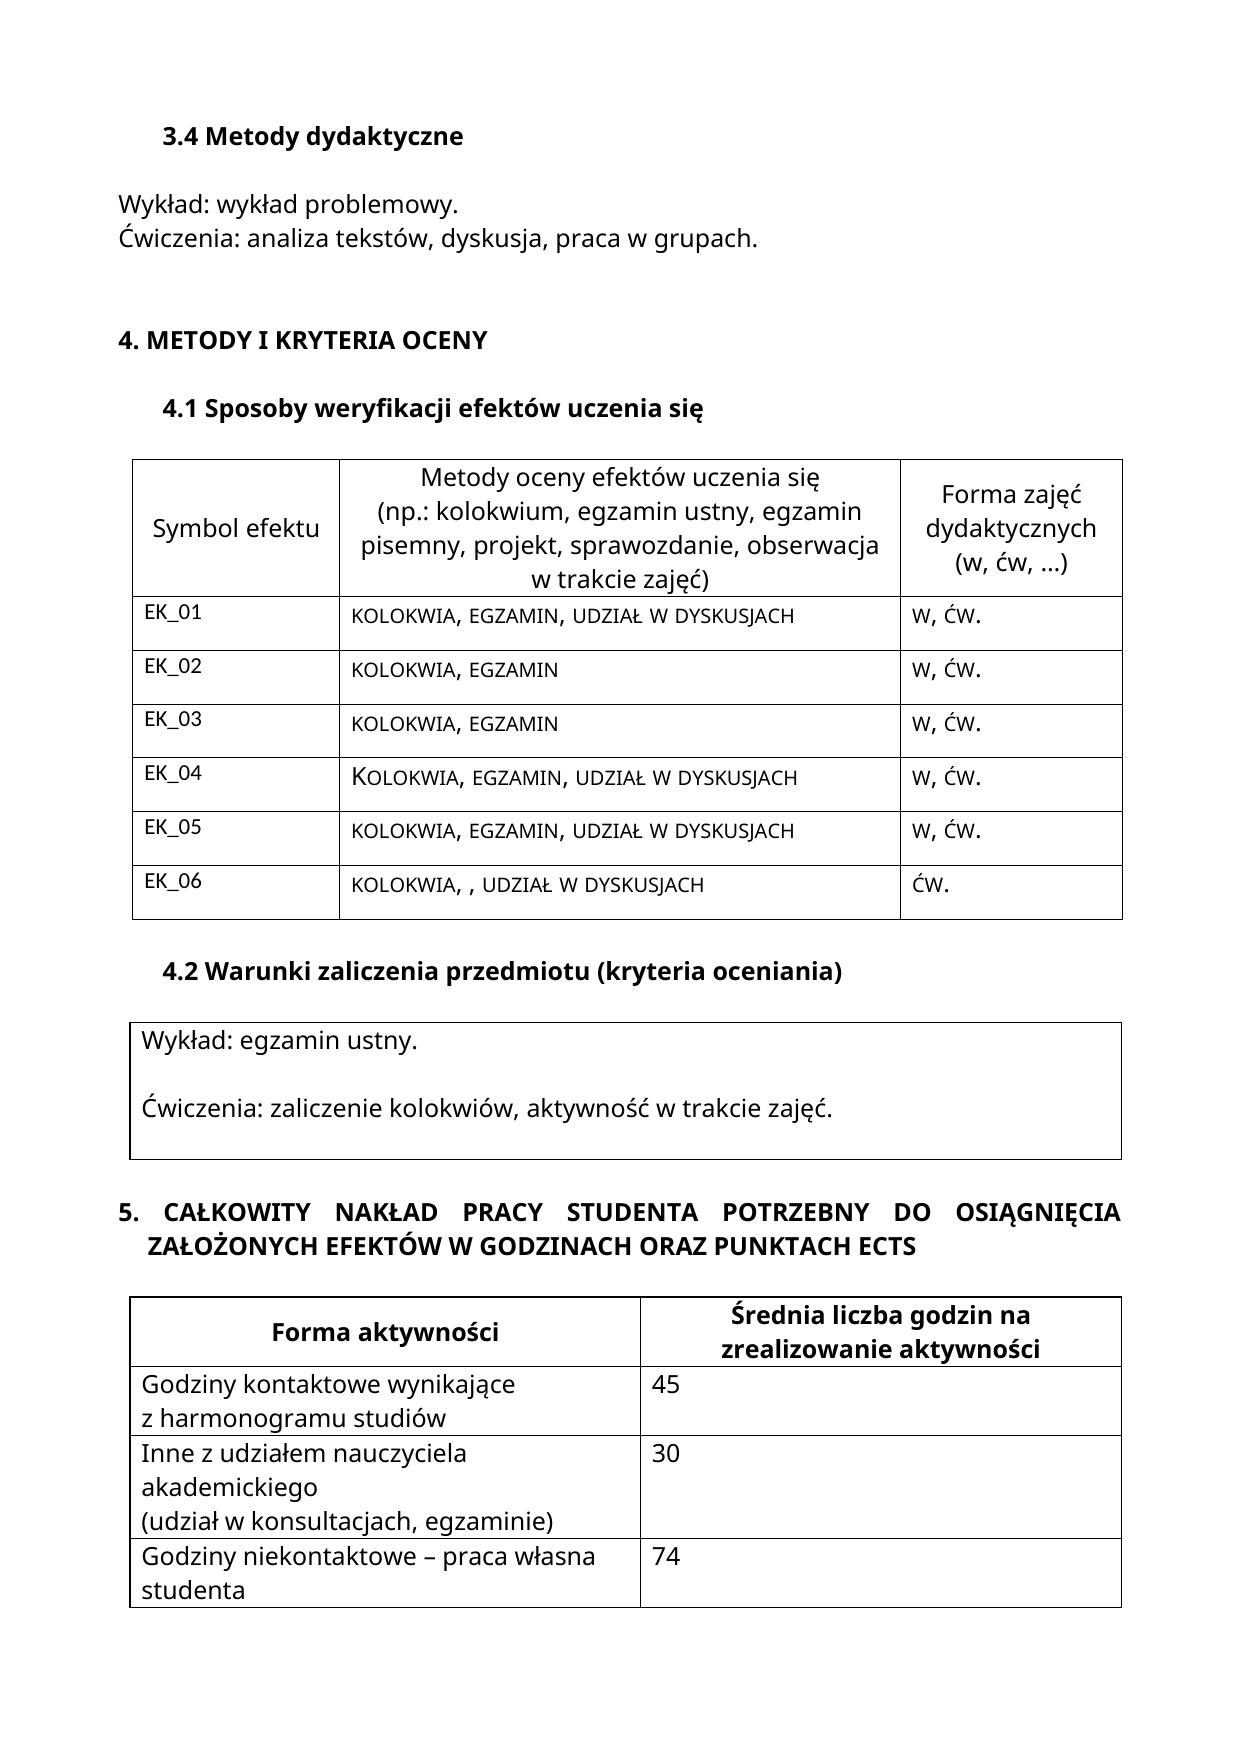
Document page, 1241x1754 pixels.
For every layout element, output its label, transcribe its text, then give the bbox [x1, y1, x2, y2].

table_cell ćw. [901, 866, 1122, 918]
table_cell w, ćw. [901, 651, 1122, 703]
text 4.2 Warunki zaliczenia przedmiotu (kryteria oceniania) [162, 954, 1122, 988]
table_cell Kolokwia, egzamin, udział w dyskusjach [340, 758, 900, 811]
table_header Średnia liczba godzin na zrealizowanie aktywności [641, 1298, 1121, 1366]
table_cell w, ćw. [901, 758, 1122, 811]
text Wykład: wykład problemowy. [118, 186, 1122, 220]
text 5. CAŁKOWITY NAKŁAD PRACY STUDENTA POTRZEBNY DO OSIĄGNIĘCIA ZAŁOŻONYCH EFEKTÓW W GODZINACH ORAZ PUNKTACH ECTS [118, 1194, 1122, 1262]
table_cell w, ćw. [901, 597, 1122, 650]
table_header Wykład: egzamin ustny. Ćwiczenia: zaliczenie kolokwiów, aktywność w trakcie zajęć. [131, 1023, 1121, 1159]
table_cell EK_05 [133, 812, 339, 865]
table_cell EK_01 [133, 597, 339, 650]
table_header Forma zajęć dydaktycznych (w, ćw, …) [901, 460, 1122, 596]
table_header Metody oceny efektów uczenia się (np.: kolokwium, egzamin ustny, egzamin pisemny, projekt, sprawozdanie, obserwacja w trakcie zajęć) [340, 460, 900, 596]
table_cell w, ćw. [901, 705, 1122, 757]
table_cell EK_02 [133, 651, 339, 703]
table_cell kolokwia, egzamin, udział w dyskusjach [340, 812, 900, 865]
table_cell kolokwia, egzamin [340, 651, 900, 703]
text Ćwiczenia: analiza tekstów, dyskusja, praca w grupach. [118, 220, 1122, 254]
table_cell Godziny kontaktowe wynikające z harmonogramu studiów [131, 1367, 640, 1435]
table_cell 45 [641, 1367, 1121, 1435]
table_cell 74 [641, 1539, 1121, 1607]
table_cell kolokwia, egzamin [340, 705, 900, 757]
table_cell 30 [641, 1436, 1121, 1538]
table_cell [131, 1539, 640, 1607]
table_cell EK_04 [133, 758, 339, 811]
table_cell EK_03 [133, 705, 339, 757]
table_cell kolokwia, , udział w dyskusjach [340, 866, 900, 918]
text 4.1 Sposoby weryfikacji efektów uczenia się [162, 391, 1122, 425]
text 4. METODY I KRYTERIA OCENY [118, 322, 1122, 357]
table_header Symbol efektu [133, 460, 339, 596]
text 3.4 Metody dydaktyczne [162, 118, 1122, 152]
table_cell w, ćw. [901, 812, 1122, 865]
table_cell EK_06 [133, 866, 339, 918]
table_header Forma aktywności [131, 1298, 640, 1366]
table_cell kolokwia, egzamin, udział w dyskusjach [340, 597, 900, 650]
table_cell Inne z udziałem nauczyciela akademickiego (udział w konsultacjach, egzaminie) [131, 1436, 640, 1538]
